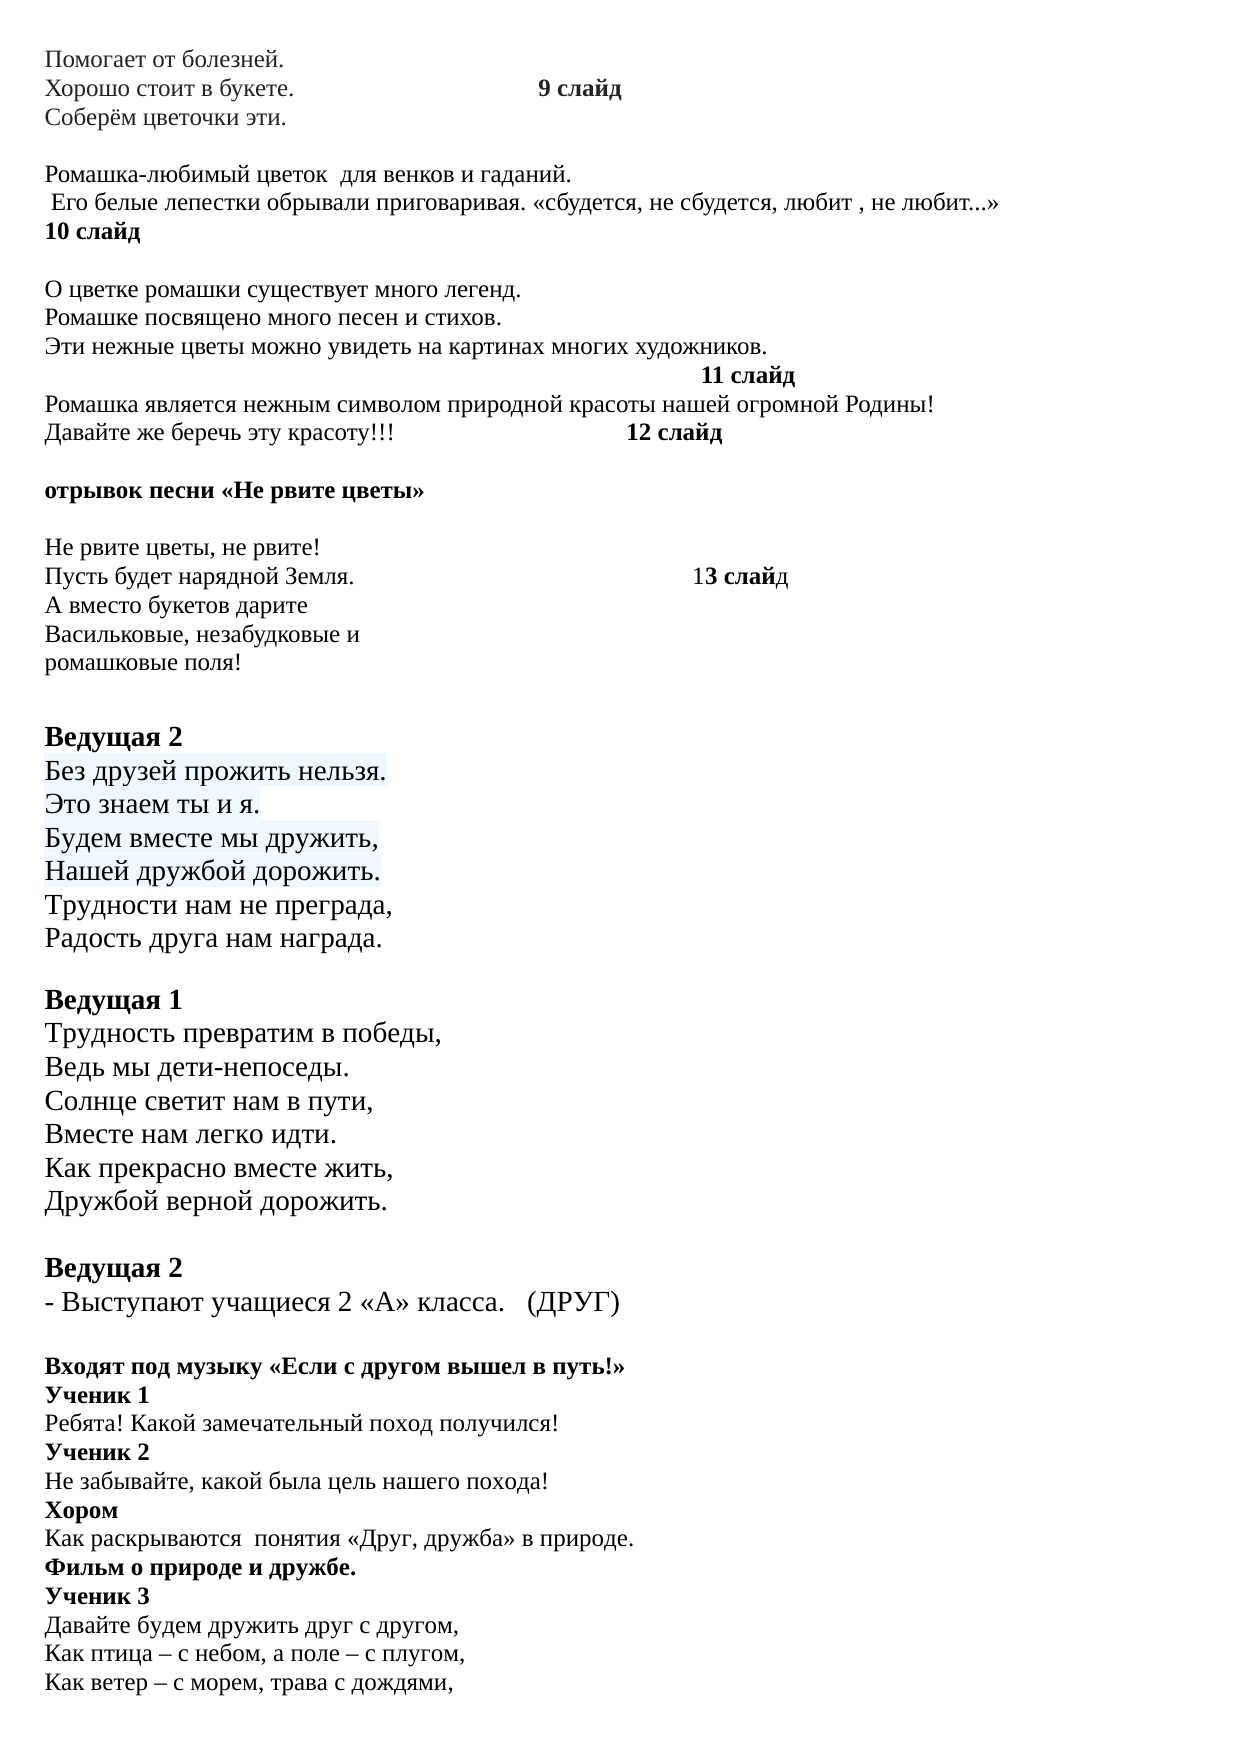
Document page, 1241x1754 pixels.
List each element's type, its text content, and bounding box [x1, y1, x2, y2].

text Фильм о природе и дружбе. [44, 1552, 1211, 1581]
text Трудность превратим в победы, Ведь мы дети-непоседы. [44, 1016, 1211, 1083]
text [44, 44, 1211, 159]
text Ведущая 1 [44, 982, 1211, 1016]
text Давайте же беречь эту красоту!!! 12 слайд [44, 417, 1211, 446]
text Его белые лепестки обрывали приговаривая. «сбудется, не сбудется, любит , не любит...» 10 слайд [44, 187, 1211, 245]
text отрывок песни «Не рвите цветы» [44, 475, 1211, 504]
text Как ветер – с морем, трава с дождями, [44, 1667, 1211, 1696]
text Не забывайте, какой была цель нашего похода! [44, 1466, 1211, 1495]
text О цветке ромашки существует много легенд. [44, 274, 1211, 302]
text Солнце светит нам в пути, Вместе нам легко идти. Как прекрасно вместе жить, Дружбой верной дорожить. [44, 1083, 1211, 1217]
text Ученик 3 [44, 1581, 1211, 1610]
text Ученик 1 [44, 1380, 1211, 1408]
text ромашковые поля! [44, 647, 1211, 676]
text А вместо букетов дарите [44, 590, 1211, 619]
text Ромашка-любимый цветок для венков и гаданий. [44, 159, 1211, 187]
text Ромашке посвящено много песен и стихов. [44, 302, 1211, 331]
text Трудности нам не преграда, Радость друга нам награда. [44, 887, 1211, 982]
text Как раскрываются понятия «Друг, дружба» в природе. [44, 1523, 1211, 1552]
text Ученик 2 [44, 1437, 1211, 1466]
text Ромашка является нежным символом природной красоты нашей огромной Родины! [44, 389, 1211, 417]
text Как птица – с небом, а поле – с плугом, [44, 1638, 1211, 1667]
text 11 слайд [44, 360, 1211, 389]
text Без друзей прожить нельзя. Это знаем ты и я. Будем вместе мы дружить, Нашей дружбой дорожить. [44, 753, 1211, 887]
text Васильковые, незабудковые и [44, 619, 1211, 647]
text Хором [44, 1495, 1211, 1523]
text Ребята! Какой замечательный поход получился! [44, 1408, 1211, 1437]
text Эти нежные цветы можно увидеть на картинах многих художников. [44, 331, 1211, 360]
text Входят под музыку «Если с другом вышел в путь!» [44, 1351, 1211, 1380]
text Ведущая 2 [44, 1250, 1211, 1284]
text Давайте будем дружить друг с другом, [44, 1610, 1211, 1638]
text Не рвите цветы, не рвите! [44, 532, 1211, 561]
text Пусть будет нарядной Земля. 13 слайд [44, 561, 1211, 590]
text Ведущая 2 [44, 719, 1211, 753]
text - Выступают учащиеся 2 «А» класса. (ДРУГ) [44, 1284, 1211, 1317]
